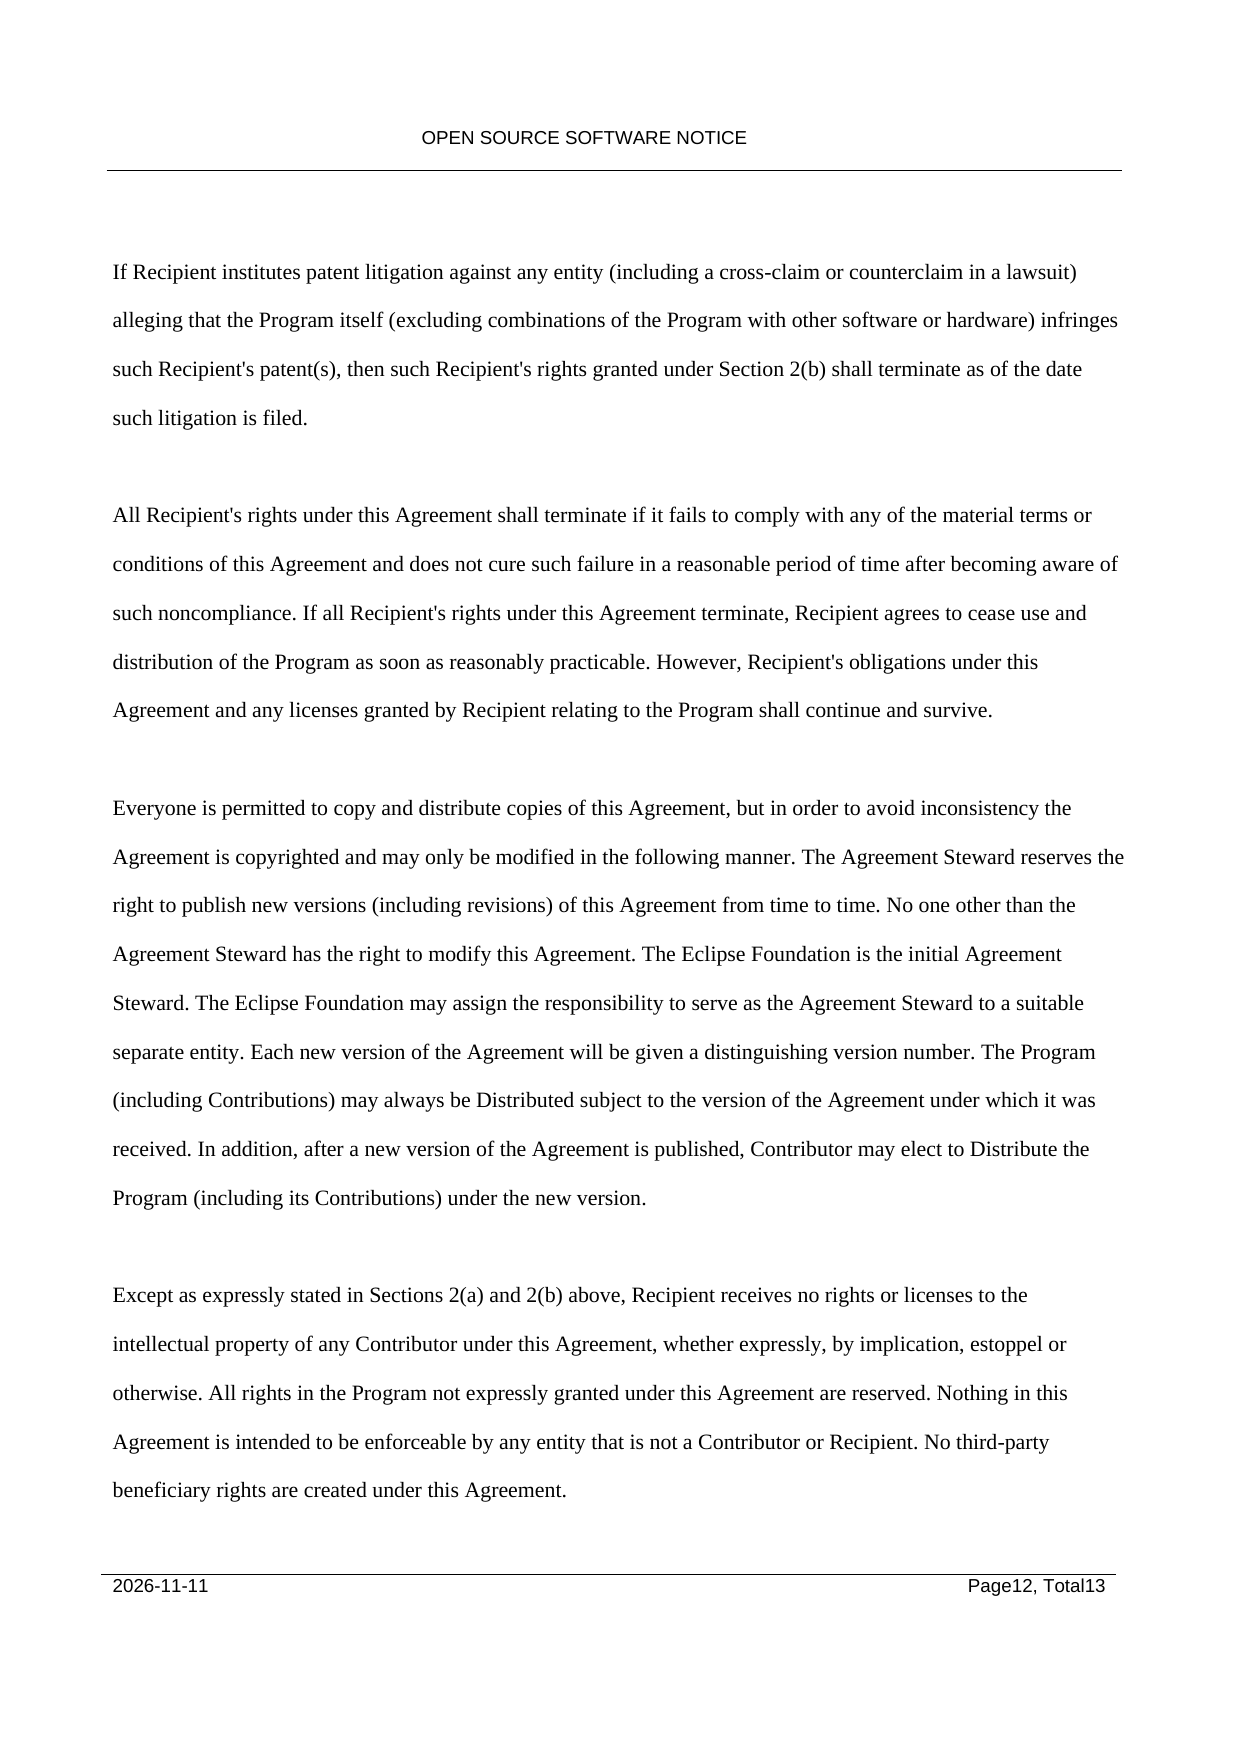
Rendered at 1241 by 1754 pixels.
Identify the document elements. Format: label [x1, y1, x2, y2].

text [112, 206, 1128, 1506]
